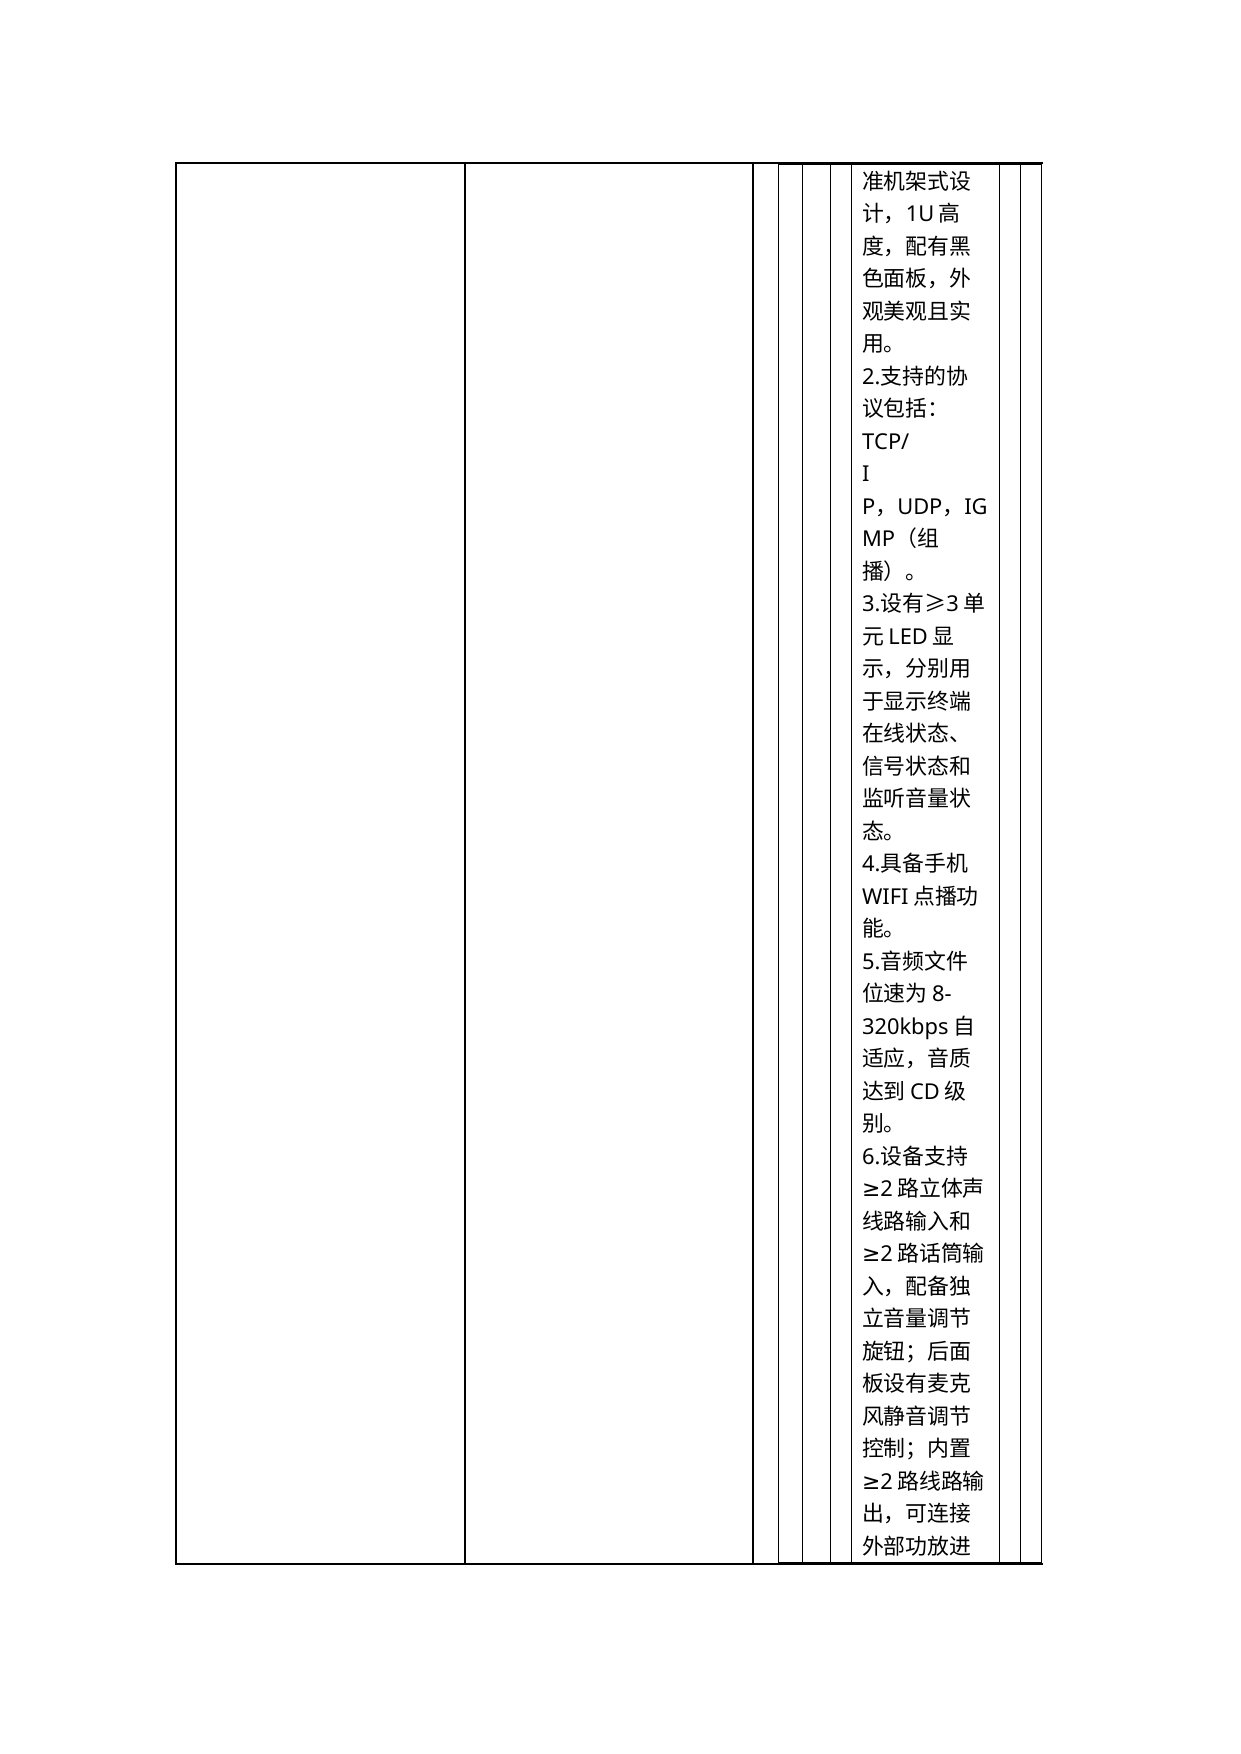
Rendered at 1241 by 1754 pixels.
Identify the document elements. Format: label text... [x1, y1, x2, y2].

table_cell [779, 165, 802, 1562]
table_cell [803, 165, 830, 1562]
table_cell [1000, 165, 1020, 1562]
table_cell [831, 165, 851, 1562]
table_cell 1 [177, 164, 464, 1563]
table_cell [754, 164, 778, 1563]
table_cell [852, 165, 999, 1562]
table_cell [1021, 165, 1041, 1562]
table_cell [466, 164, 752, 1563]
